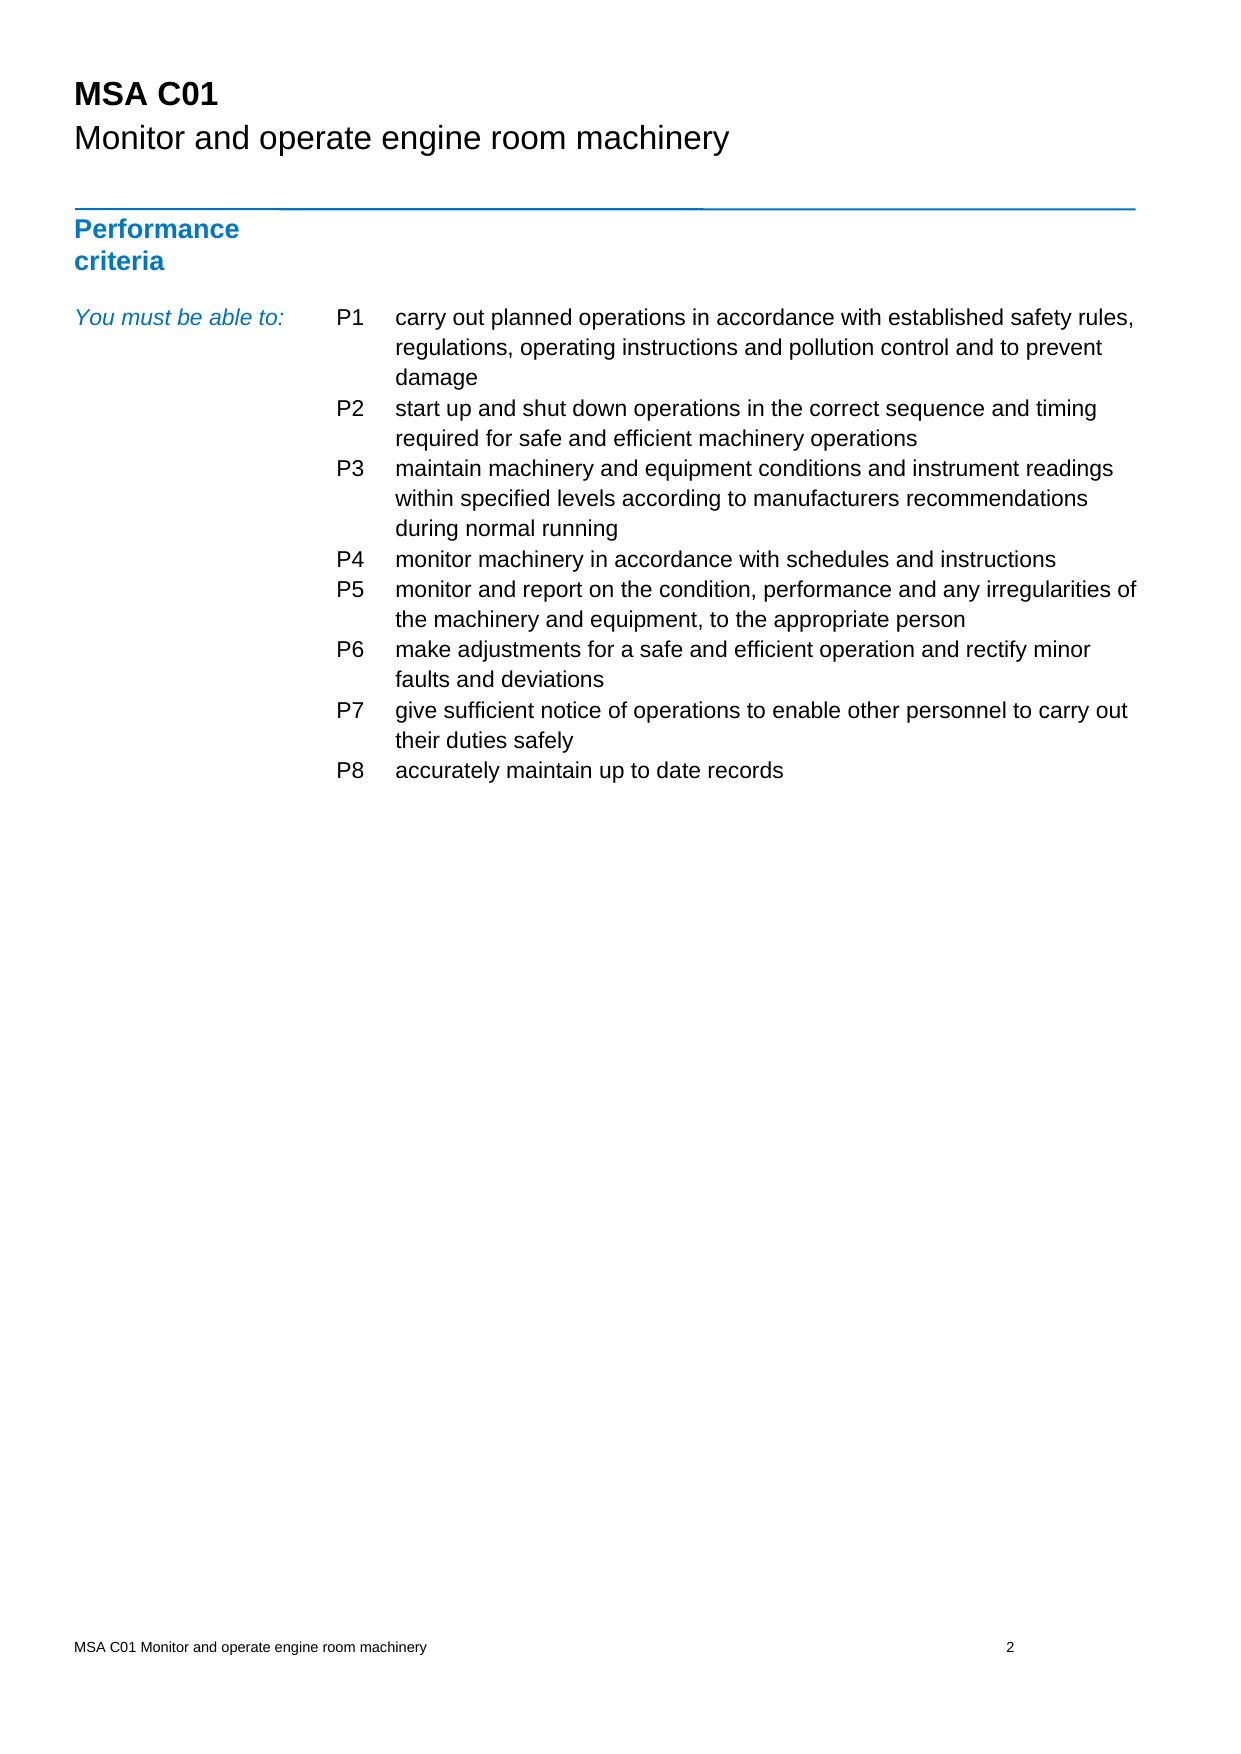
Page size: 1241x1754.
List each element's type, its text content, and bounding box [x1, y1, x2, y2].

table_header carry out planned operations in accordance with established safety rules, regulations, operating instructions and pollution control and to prevent damage start up and shut down operations in the correct sequence and timing required for safe and efficient machinery operations maintain machinery and equipment conditions and instrument readings within specified levels according to manufacturers recommendations during normal running monitor machinery in accordance with schedules and instructions monitor and report on the condition, performance and any irregularities of the machinery and equipment, to the appropriate person make adjustments for a safe and efficient operation and rectify minor faults and deviations give sufficient notice of operations to enable other personnel to carry out their duties safely accurately maintain up to date records [325, 213, 1148, 787]
table_header [63, 213, 325, 787]
